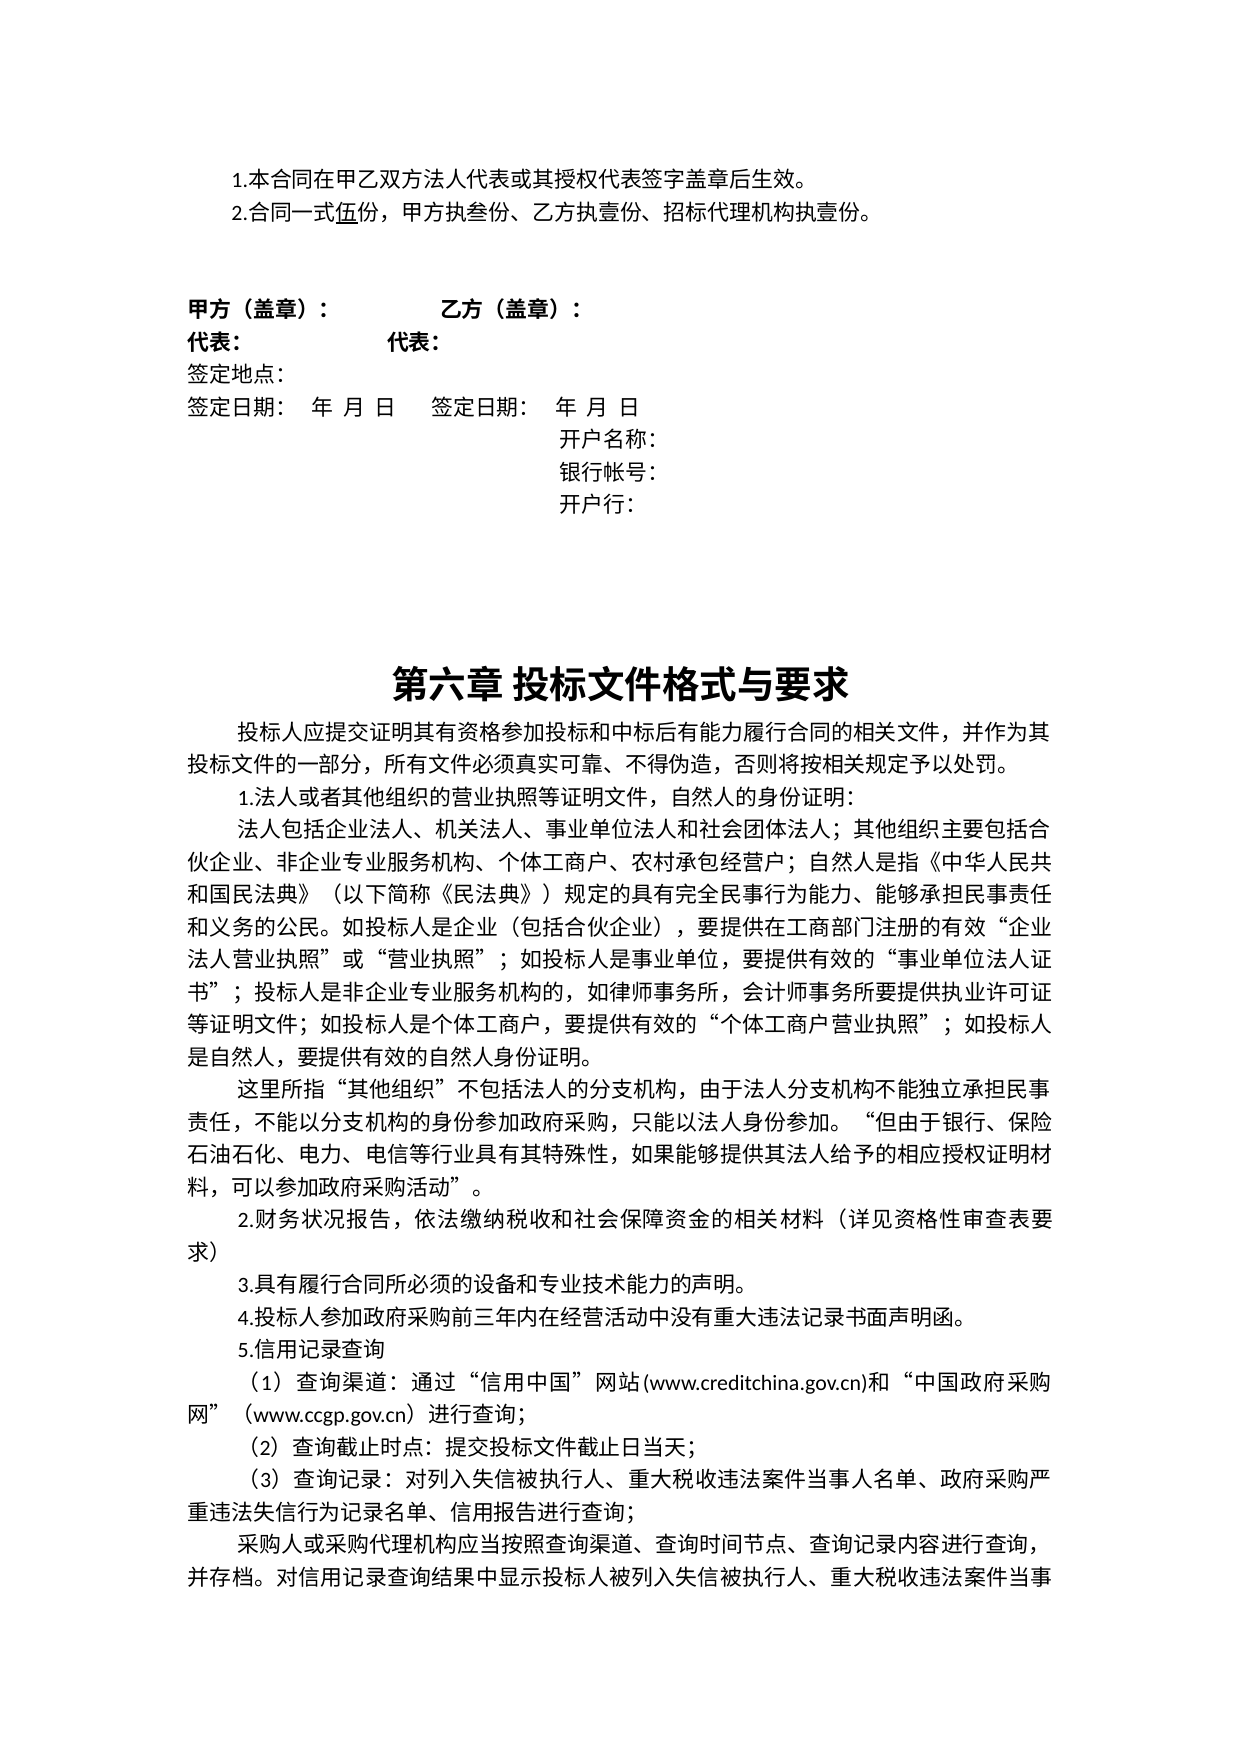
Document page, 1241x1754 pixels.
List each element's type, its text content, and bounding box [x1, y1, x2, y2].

text （2）查询截止时点：提交投标文件截止日当天； [187, 1429, 1053, 1462]
text （1）查询渠道：通过“信用中国”网站(www.creditchina.gov.cn)和“中国政府采购网”（www.ccgp.gov.cn）进行查询； [187, 1364, 1053, 1429]
text 投标人应提交证明其有资格参加投标和中标后有能力履行合同的相关文件，并作为其投标文件的一部分，所有文件必须真实可靠、不得伪造，否则将按相关规定予以处罚。 [187, 714, 1053, 779]
text 甲方（盖章）： 乙方（盖章）： [187, 292, 1053, 324]
text 开户行： [187, 487, 1053, 519]
text 签定地点： [187, 357, 1053, 389]
text 这里所指“其他组织”不包括法人的分支机构，由于法人分支机构不能独立承担民事责任，不能以分支机构的身份参加政府采购，只能以法人身份参加。“但由于银行、保险、石油石化、电力、电信等行业具有其特殊性，如果能够提供其法人给予的相应授权证明材料，可以参加政府采购活动”。 [187, 1072, 1053, 1202]
text 开户名称： [187, 422, 1053, 454]
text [187, 1527, 1053, 1592]
text 1.本合同在甲乙双方法人代表或其授权代表签字盖章后生效。 [187, 162, 1053, 194]
text 2.合同一式伍份，甲方执叁份、乙方执壹份、招标代理机构执壹份。 [187, 194, 1053, 227]
text （3）查询记录：对列入失信被执行人、重大税收违法案件当事人名单、政府采购严重违法失信行为记录名单、信用报告进行查询； [187, 1462, 1053, 1527]
text 5.信用记录查询 [187, 1332, 1053, 1364]
text 银行帐号： [187, 454, 1053, 487]
text 代表： 代表： [187, 324, 1053, 357]
text 法人包括企业法人、机关法人、事业单位法人和社会团体法人；其他组织主要包括合伙企业、非企业专业服务机构、个体工商户、农村承包经营户；自然人是指《中华人民共和国民法典》（以下简称《民法典》）规定的具有完全民事行为能力、能够承担民事责任和义务的公民。如投标人是企业（包括合伙企业），要提供在工商部门注册的有效“企业法人营业执照”或“营业执照”；如投标人是事业单位，要提供有效的“事业单位法人证书”；投标人是非企业专业服务机构的，如律师事务所，会计师事务所要提供执业许可证等证明文件；如投标人是个体工商户，要提供有效的“个体工商户营业执照”；如投标人是自然人，要提供有效的自然人身份证明。 [187, 812, 1053, 1072]
text 签定日期： 年 月 日 签定日期： 年 月 日 [187, 389, 1053, 422]
text 1.法人或者其他组织的营业执照等证明文件，自然人的身份证明： [187, 779, 1053, 812]
text 第六章 投标文件格式与要求 [187, 649, 1053, 714]
text 2.财务状况报告，依法缴纳税收和社会保障资金的相关材料（详见资格性审查表要求） [187, 1202, 1053, 1267]
text 4.投标人参加政府采购前三年内在经营活动中没有重大违法记录书面声明函。 [187, 1299, 1053, 1332]
text 3.具有履行合同所必须的设备和专业技术能力的声明。 [187, 1267, 1053, 1299]
